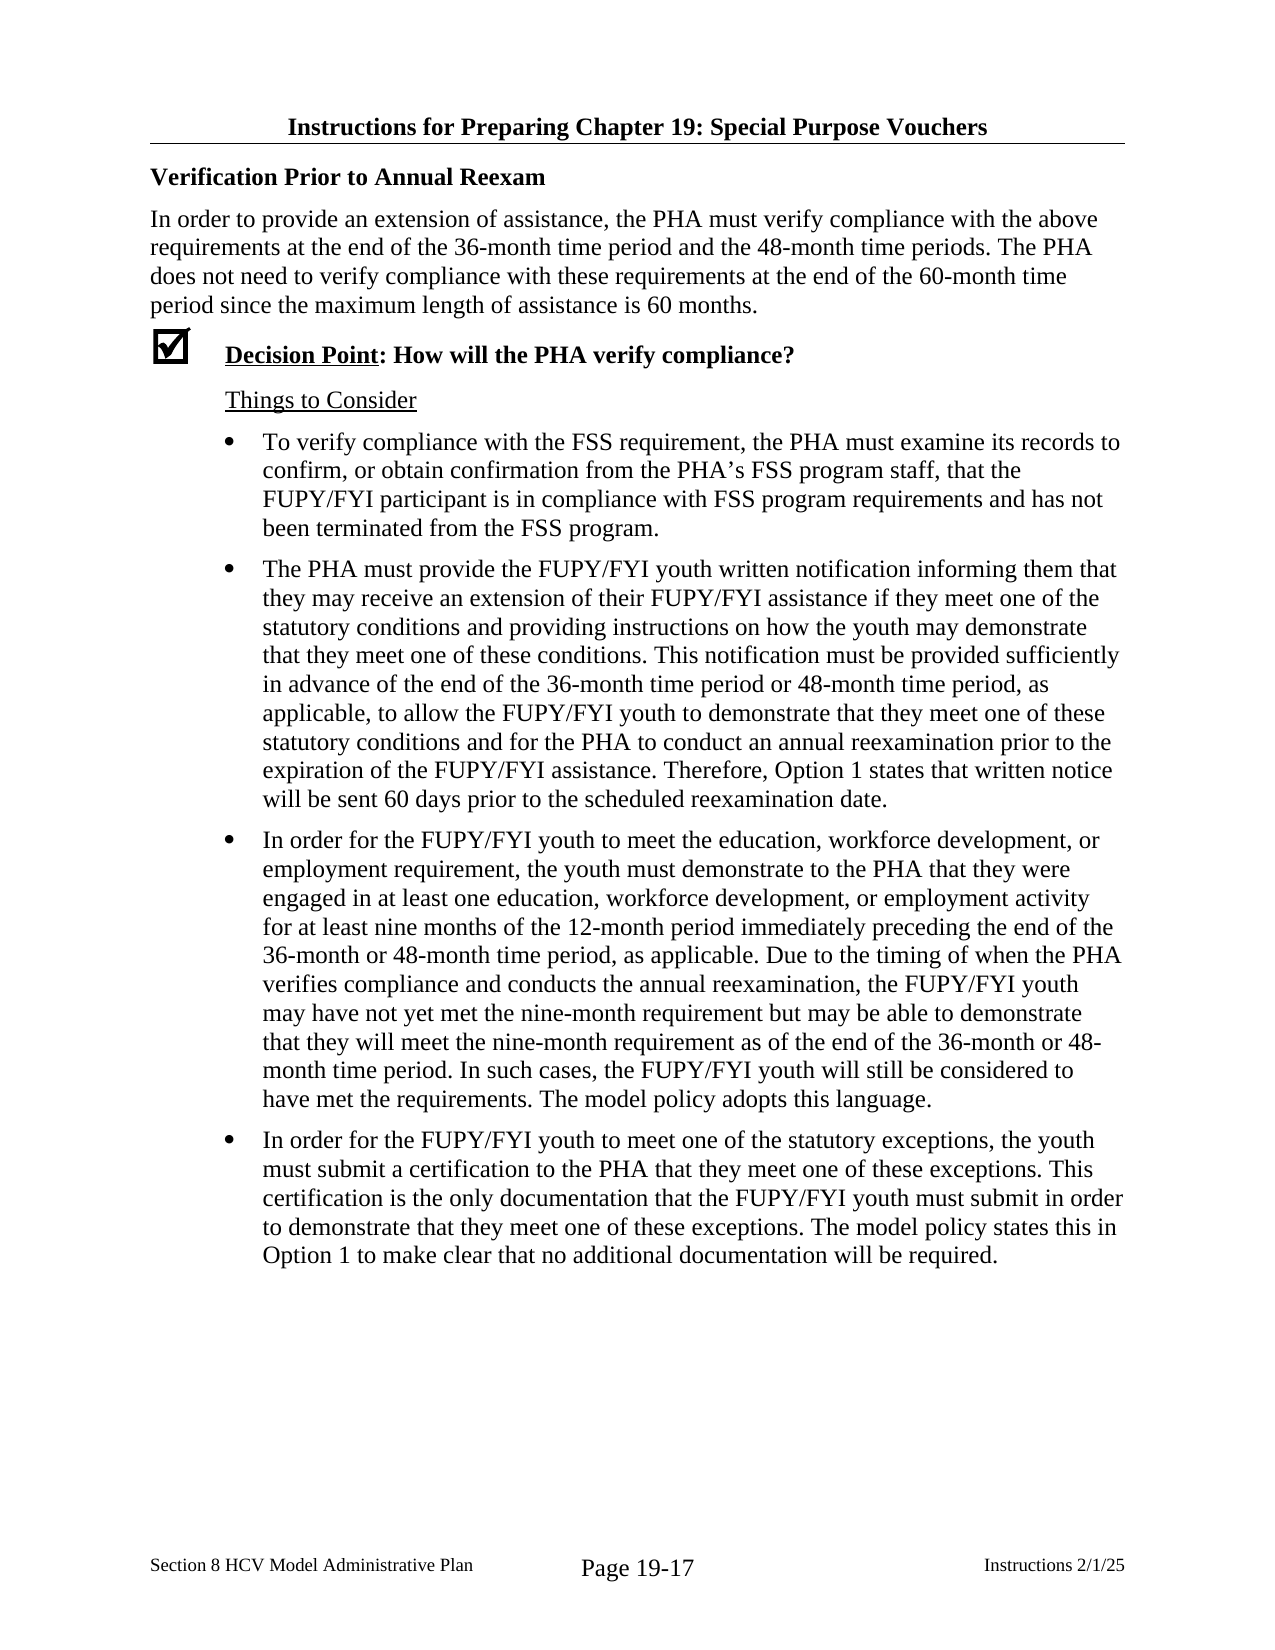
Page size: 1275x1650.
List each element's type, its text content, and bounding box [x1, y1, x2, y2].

subtitle Things to Consider [225, 385, 1125, 414]
text Decision Point: How will the PHA verify compliance? [150, 331, 1125, 373]
list In order for the FUPY/FYI youth to meet the education, workforce development, or employment requirement, the youth must demonstrate to the PHA that they were engaged in at least one education, workforce development, or employment activity for at least nine months of the 12-month period immediately preceding the end of the 36-month or 48-month time period, as applicable. Due to the timing of when the PHA verifies compliance and conducts the annual reexamination, the FUPY/FYI youth may have not yet met the nine-month requirement but may be able to demonstrate that they will meet the nine-month requirement as of the end of the 36-month or 48-month time period. In such cases, the FUPY/FYI youth will still be considered to have met the requirements. The model policy adopts this language. [225, 825, 1125, 1113]
list The PHA must provide the FUPY/FYI youth written notification informing them that they may receive an extension of their FUPY/FYI assistance if they meet one of the statutory conditions and providing instructions on how the youth may demonstrate that they meet one of these conditions. This notification must be provided sufficiently in advance of the end of the 36-month time period or 48-month time period, as applicable, to allow the FUPY/FYI youth to demonstrate that they meet one of these statutory conditions and for the PHA to conduct an annual reexamination prior to the expiration of the FUPY/FYI assistance. Therefore, Option 1 states that written notice will be sent 60 days prior to the scheduled reexamination date. [225, 554, 1125, 813]
list To verify compliance with the FSS requirement, the PHA must examine its records to confirm, or obtain confirmation from the PHA’s FSS program staff, that the FUPY/FYI participant is in compliance with FSS program requirements and has not been terminated from the FSS program. [225, 427, 1125, 542]
text In order to provide an extension of assistance, the PHA must verify compliance with the above requirements at the end of the 36-month time period and the 48-month time periods. The PHA does not need to verify compliance with these requirements at the end of the 60-month time period since the maximum length of assistance is 60 months. [150, 204, 1125, 319]
text Verification Prior to Annual Reexam [150, 162, 1125, 191]
list In order for the FUPY/FYI youth to meet one of the statutory exceptions, the youth must submit a certification to the PHA that they meet one of these exceptions. This certification is the only documentation that the FUPY/FYI youth must submit in order to demonstrate that they meet one of these exceptions. The model policy states this in Option 1 to make clear that no additional documentation will be required. [225, 1125, 1125, 1269]
